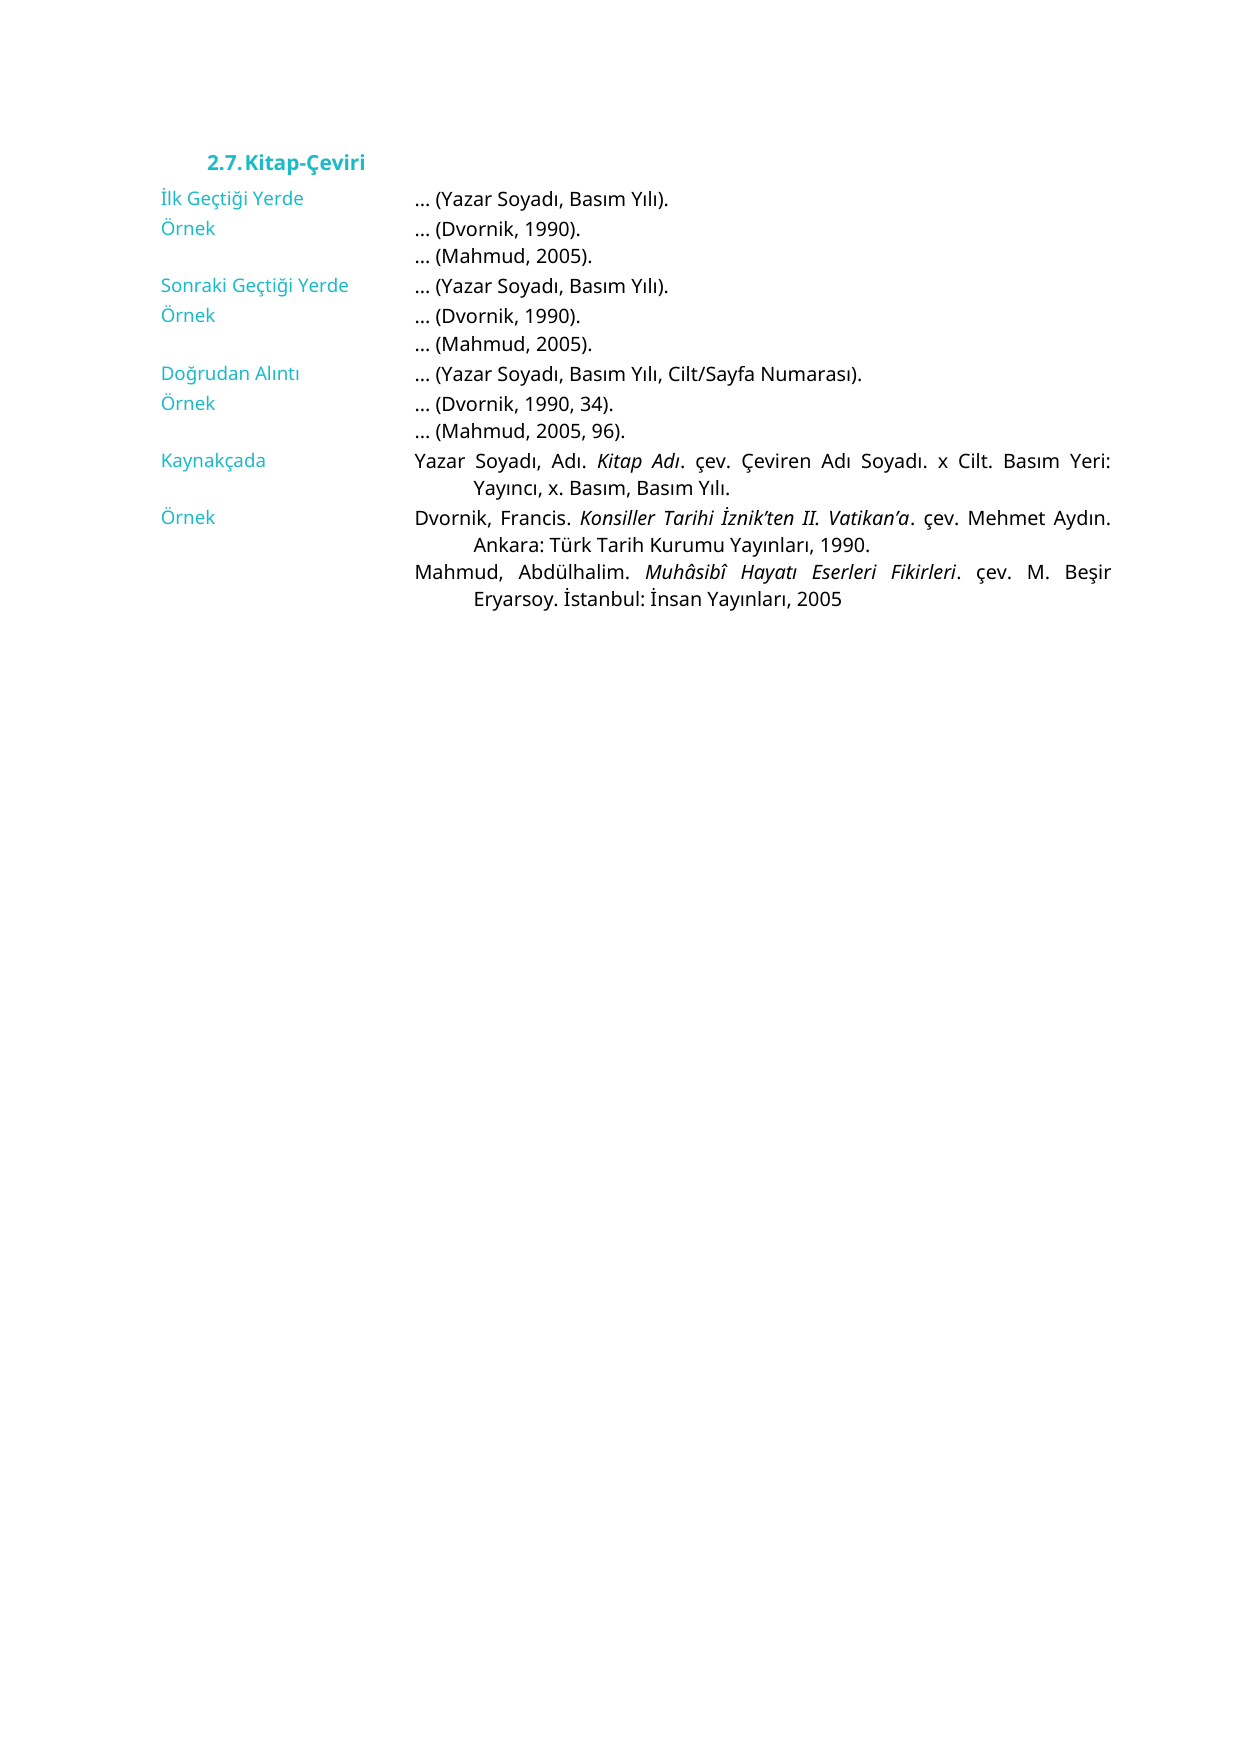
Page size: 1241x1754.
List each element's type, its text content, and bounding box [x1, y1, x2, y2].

table_cell Yazar Soyadı, Adı. Kitap Adı. çev. Çeviren Adı Soyadı. x Cilt. Basım Yeri: Yayıncı, x. Basım, Basım Yılı. [405, 447, 1121, 501]
subtitle Kitap-Çeviri [207, 148, 1122, 176]
table_cell Örnek [151, 504, 402, 612]
table_cell Dvornik, Francis. Konsiller Tarihi İznik’ten II. Vatikan’a. çev. Mehmet Aydın. Ankara: Türk Tarih Kurumu Yayınları, 1990. Mahmud, Abdülhalim. Muhâsibî Hayatı Eserleri Fikirleri. çev. M. Beşir Eryarsoy. İstanbul: İnsan Yayınları, 2005 [405, 504, 1121, 612]
table_cell Sonraki Geçtiği Yerde [151, 273, 402, 300]
table_cell ... (Dvornik, 1990). ... (Mahmud, 2005). [405, 216, 1121, 269]
table_cell ... (Yazar Soyadı, Basım Yılı, Cilt/Sayfa Numarası). [405, 360, 1121, 387]
table_cell Örnek [151, 390, 402, 444]
table_cell Doğrudan Alıntı [151, 360, 402, 387]
table_cell Kaynakçada [151, 447, 402, 501]
table_header İlk Geçtiği Yerde [151, 186, 402, 212]
table_cell ... (Dvornik, 1990, 34). ... (Mahmud, 2005, 96). [405, 390, 1121, 444]
table_cell ... (Yazar Soyadı, Basım Yılı). [405, 273, 1121, 300]
table_cell Örnek [151, 303, 402, 357]
table_cell Örnek [151, 216, 402, 269]
table_cell ... (Dvornik, 1990). ... (Mahmud, 2005). [405, 303, 1121, 357]
table_header ... (Yazar Soyadı, Basım Yılı). [405, 186, 1121, 212]
